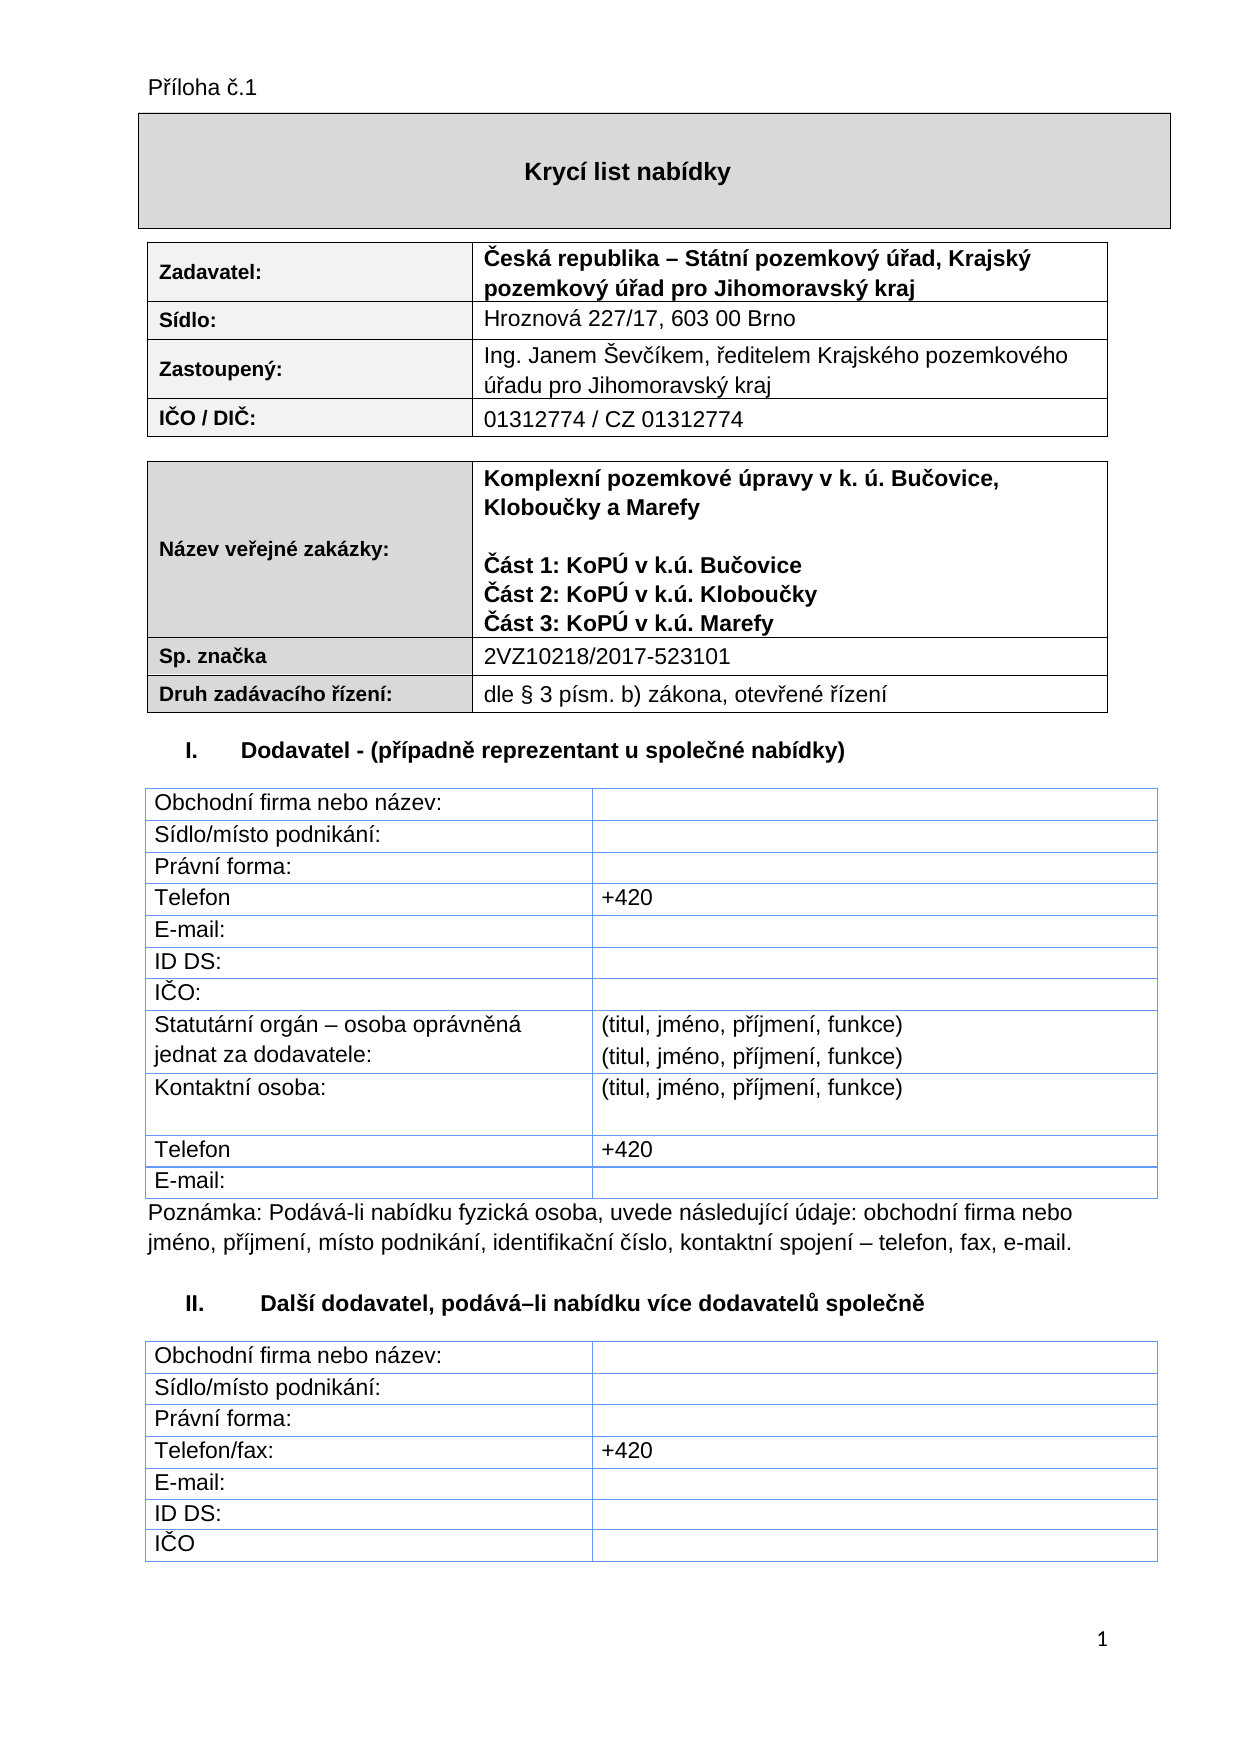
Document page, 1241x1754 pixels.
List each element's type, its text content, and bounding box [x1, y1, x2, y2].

list Dodavatel - (případně reprezentant u společné nabídky) [185, 737, 1107, 763]
table_cell [593, 1374, 1157, 1404]
table_cell Právní forma: [146, 1405, 592, 1436]
table_cell dle § 3 písm. b) zákona, otevřené řízení [473, 676, 1107, 712]
table_cell ID DS: [146, 1500, 592, 1529]
table_header [593, 1342, 1157, 1372]
table_cell [593, 948, 1157, 978]
table_cell [593, 1500, 1157, 1529]
table_cell [593, 916, 1157, 947]
table_cell ID DS: [146, 948, 592, 978]
table_cell Druh zadávacího řízení: [148, 676, 472, 712]
table_cell 01312774 / CZ 01312774 [473, 399, 1107, 436]
table_cell [593, 1168, 1157, 1198]
table_cell Telefon [146, 1136, 592, 1166]
table_cell (titul, jméno, příjmení, funkce) [593, 1042, 1157, 1073]
table_cell [593, 979, 1157, 1010]
table_cell [593, 853, 1157, 883]
table_cell Hroznová 227/17, 603 00 Brno [473, 302, 1107, 339]
table_cell Zastoupený: [148, 340, 472, 398]
table_cell 2VZ10218/2017-523101 [473, 638, 1107, 674]
table_cell [593, 1405, 1157, 1436]
table_header Obchodní firma nebo název: [146, 789, 592, 820]
table_cell +420 [593, 1437, 1157, 1467]
text Poznámka: Podává-li nabídku fyzická osoba, uvede následující údaje: obchodní firma nebo jméno, příjmení, místo podnikání, identifikační číslo, kontaktní spojení – telefon, fax, e-mail. [148, 1199, 1107, 1256]
table_header Zadavatel: [148, 243, 472, 301]
table_header Název veřejné zakázky: [148, 462, 472, 637]
table_cell Sídlo: [148, 302, 472, 339]
table_cell Sídlo/místo podnikání: [146, 1374, 592, 1404]
list Další dodavatel, podává–li nabídku více dodavatelů společně [185, 1290, 1107, 1316]
table_cell Sp. značka [148, 638, 472, 674]
table_header Komplexní pozemkové úpravy v k. ú. Bučovice, Kloboučky a Marefy Část 1: KoPÚ v k.ú. Bučovice Část 2: KoPÚ v k.ú. Kloboučky Část 3: KoPÚ v k.ú. Marefy [473, 462, 1107, 637]
table_header [593, 789, 1157, 820]
table_cell +420 [593, 884, 1157, 915]
text Krycí list nabídky [139, 154, 1170, 186]
table_cell Statutární orgán – osoba oprávněná jednat za dodavatele: [146, 1011, 592, 1073]
table_cell IČO: [146, 979, 592, 1010]
table_cell IČO / DIČ: [148, 399, 472, 436]
table_cell Ing. Janem Ševčíkem, ředitelem Krajského pozemkového úřadu pro Jihomoravský kraj [473, 340, 1107, 398]
table_cell E-mail: [146, 1469, 592, 1499]
table_cell [593, 1469, 1157, 1499]
table_cell Telefon/fax: [146, 1437, 592, 1467]
table_cell E-mail: [146, 1168, 592, 1198]
table_cell (titul, jméno, příjmení, funkce) [593, 1011, 1157, 1042]
table_cell Právní forma: [146, 853, 592, 883]
table_cell (titul, jméno, příjmení, funkce) [593, 1074, 1157, 1135]
table_cell IČO [146, 1530, 592, 1561]
table_cell Sídlo/místo podnikání: [146, 821, 592, 852]
table_cell E-mail: [146, 916, 592, 947]
table_header Obchodní firma nebo název: [146, 1342, 592, 1372]
table_cell Kontaktní osoba: [146, 1074, 592, 1135]
table_cell +420 [593, 1136, 1157, 1166]
table_cell [593, 821, 1157, 852]
table_cell Telefon [146, 884, 592, 915]
table_header Česká republika – Státní pozemkový úřad, Krajský pozemkový úřad pro Jihomoravský kraj [473, 243, 1107, 301]
table_cell [593, 1530, 1157, 1561]
